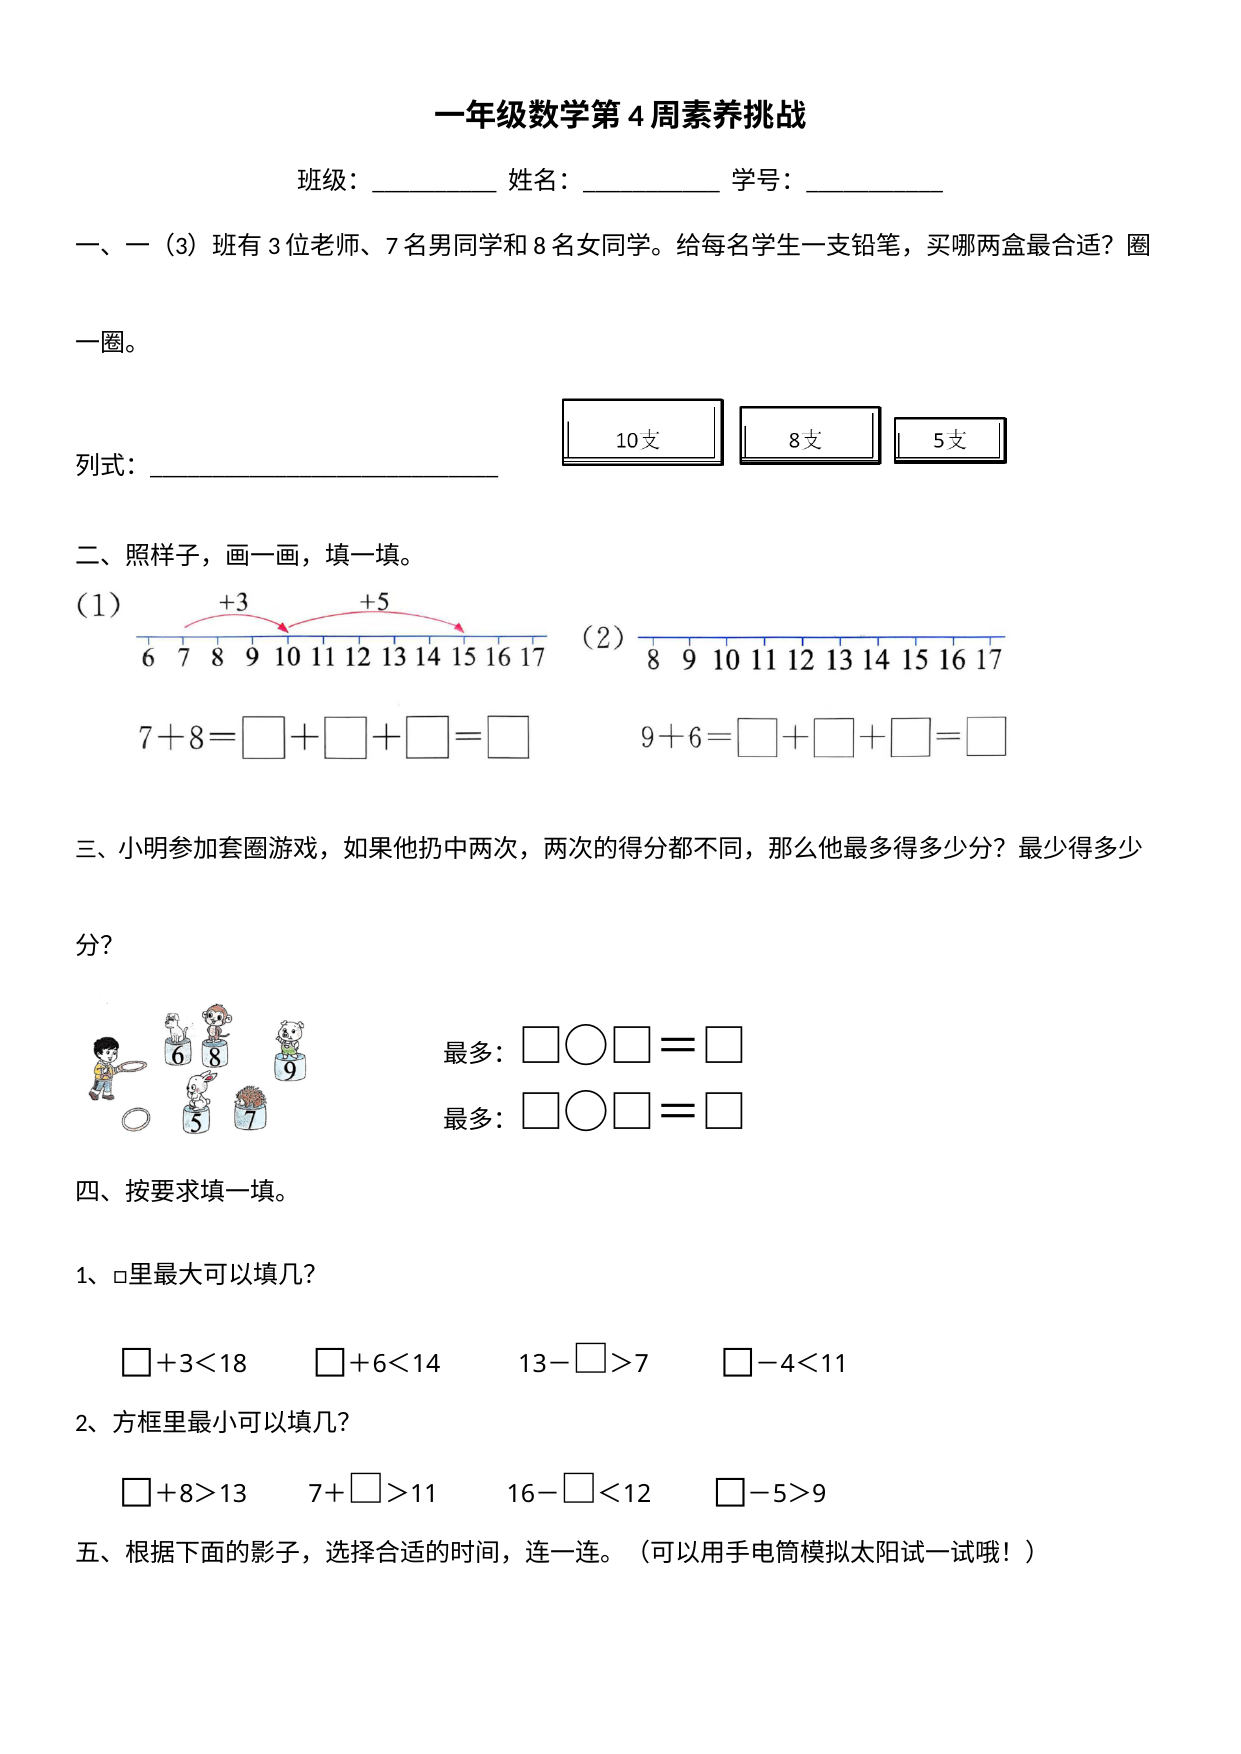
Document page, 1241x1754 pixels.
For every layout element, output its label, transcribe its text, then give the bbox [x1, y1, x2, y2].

picture [555, 391, 1012, 474]
list □＋8＞13 7＋□＞11 16－□＜12 □－5＞9 [75, 1453, 1165, 1518]
text 班级：__________ 姓名：___________ 学号：___________ [75, 146, 1165, 211]
list □里最大可以填几？ [75, 1240, 1165, 1305]
list 一（3）班有3位老师、7名男同学和8名女同学。给每名学生一支铅笔，买哪两盒最合适？圈一圈。 [75, 211, 1165, 373]
text 一年级数学第4周素养挑战 [75, 81, 1165, 146]
picture [75, 994, 327, 1144]
list 方框里最小可以填几？ [75, 1388, 1165, 1453]
list 按要求填一填。 [75, 1157, 1165, 1222]
list 照样子，画一画，填一填。 [75, 521, 1165, 586]
picture [75, 586, 549, 761]
list 小明参加套圈游戏，如果他扔中两次，两次的得分都不同，那么他最多得多少分？最少得多少分？ [75, 814, 1165, 976]
picture [576, 617, 1030, 761]
list □＋3＜18 □＋6＜14 13－□＞7 □－4＜11 [75, 1323, 1165, 1388]
list 根据下面的影子，选择合适的时间，连一连。（可以用手电筒模拟太阳试一试哦！） [75, 1518, 1165, 1583]
